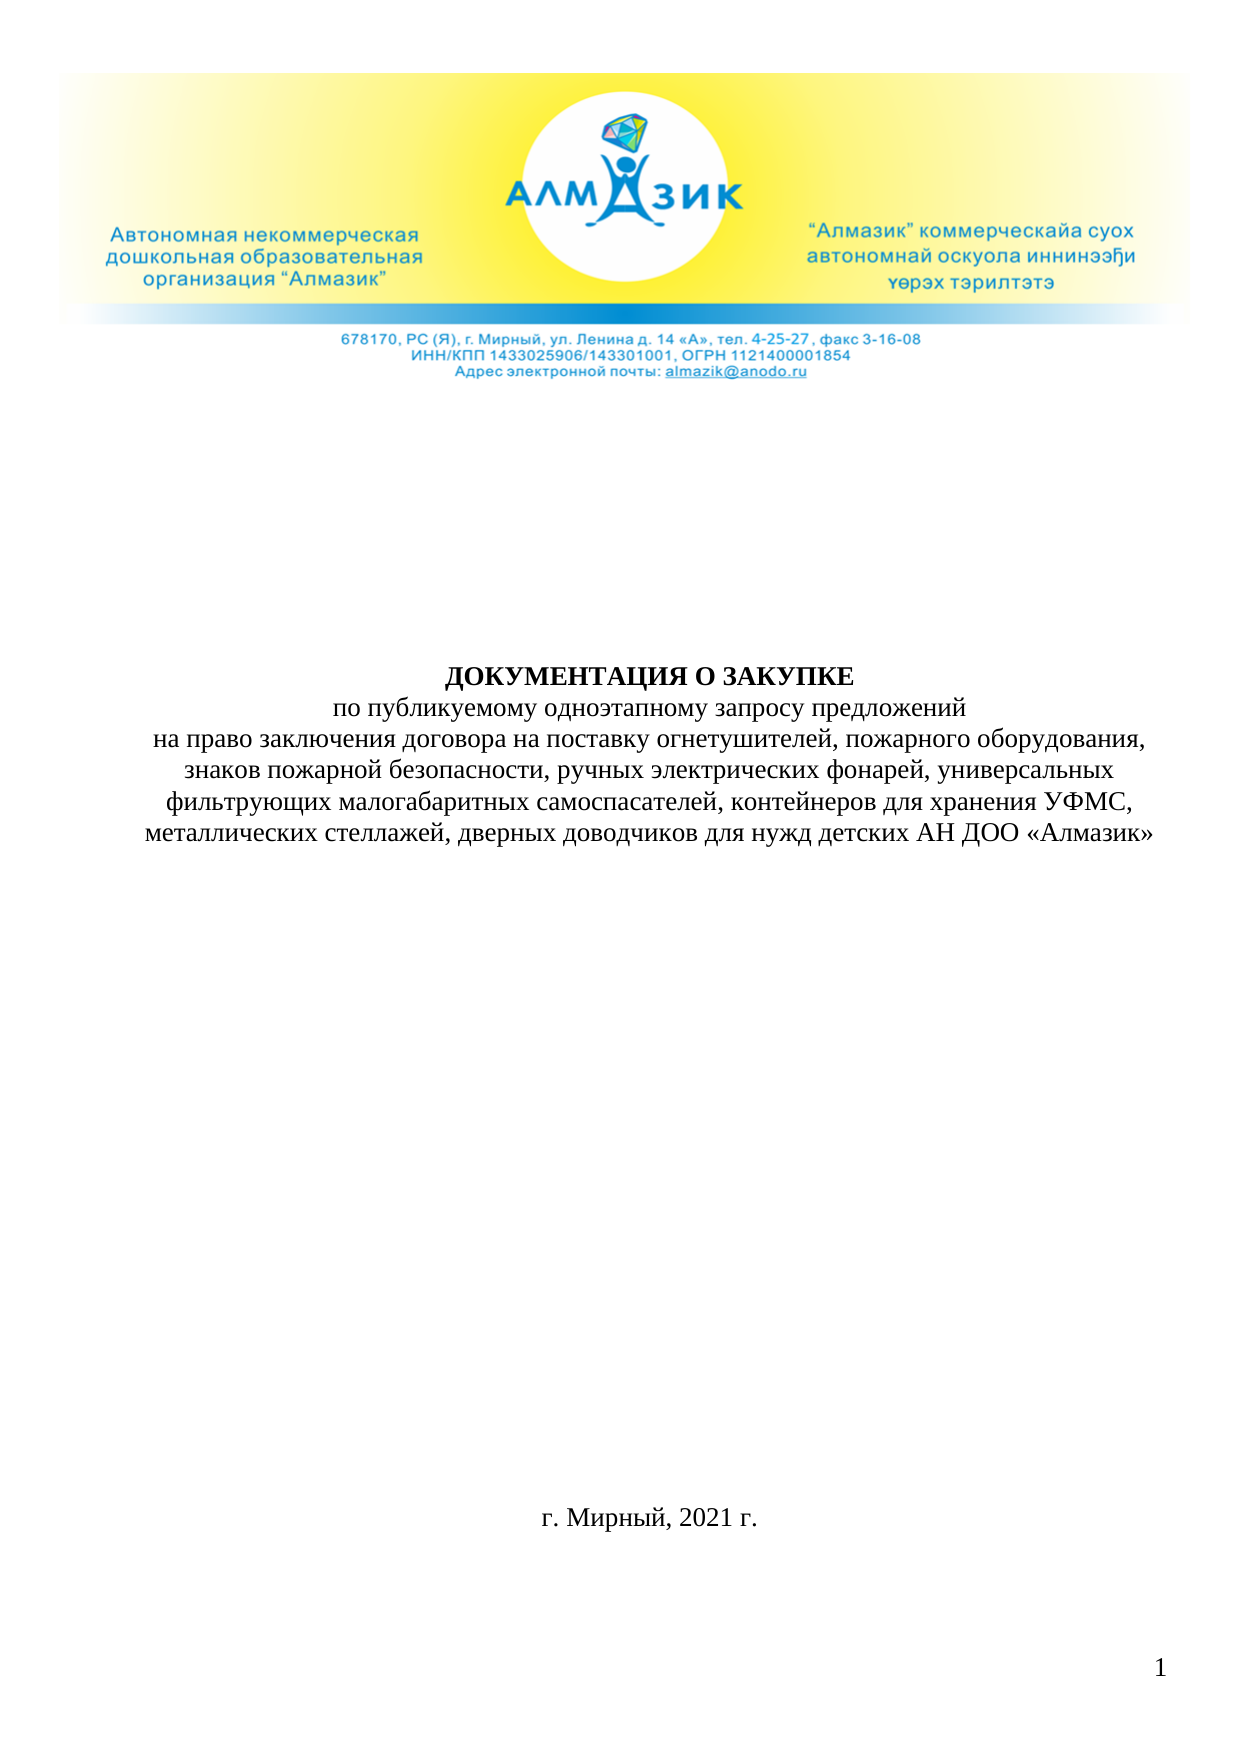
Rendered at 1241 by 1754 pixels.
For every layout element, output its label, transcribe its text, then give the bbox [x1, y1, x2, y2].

text г. Мирный, 2021 г. [118, 1501, 1181, 1532]
picture [59, 73, 1191, 382]
text Документация о закупке по публикуемому одноэтапному запросу предложений на право заключения договора на поставку огнетушителей, пожарного оборудования, знаков пожарной безопасности, ручных электрических фонарей, универсальных фильтрующих малогабаритных самоспасателей, контейнеров для хранения УФМС, металлических стеллажей, дверных доводчиков для нужд детских АН ДОО «Алмазик» [118, 660, 1181, 847]
